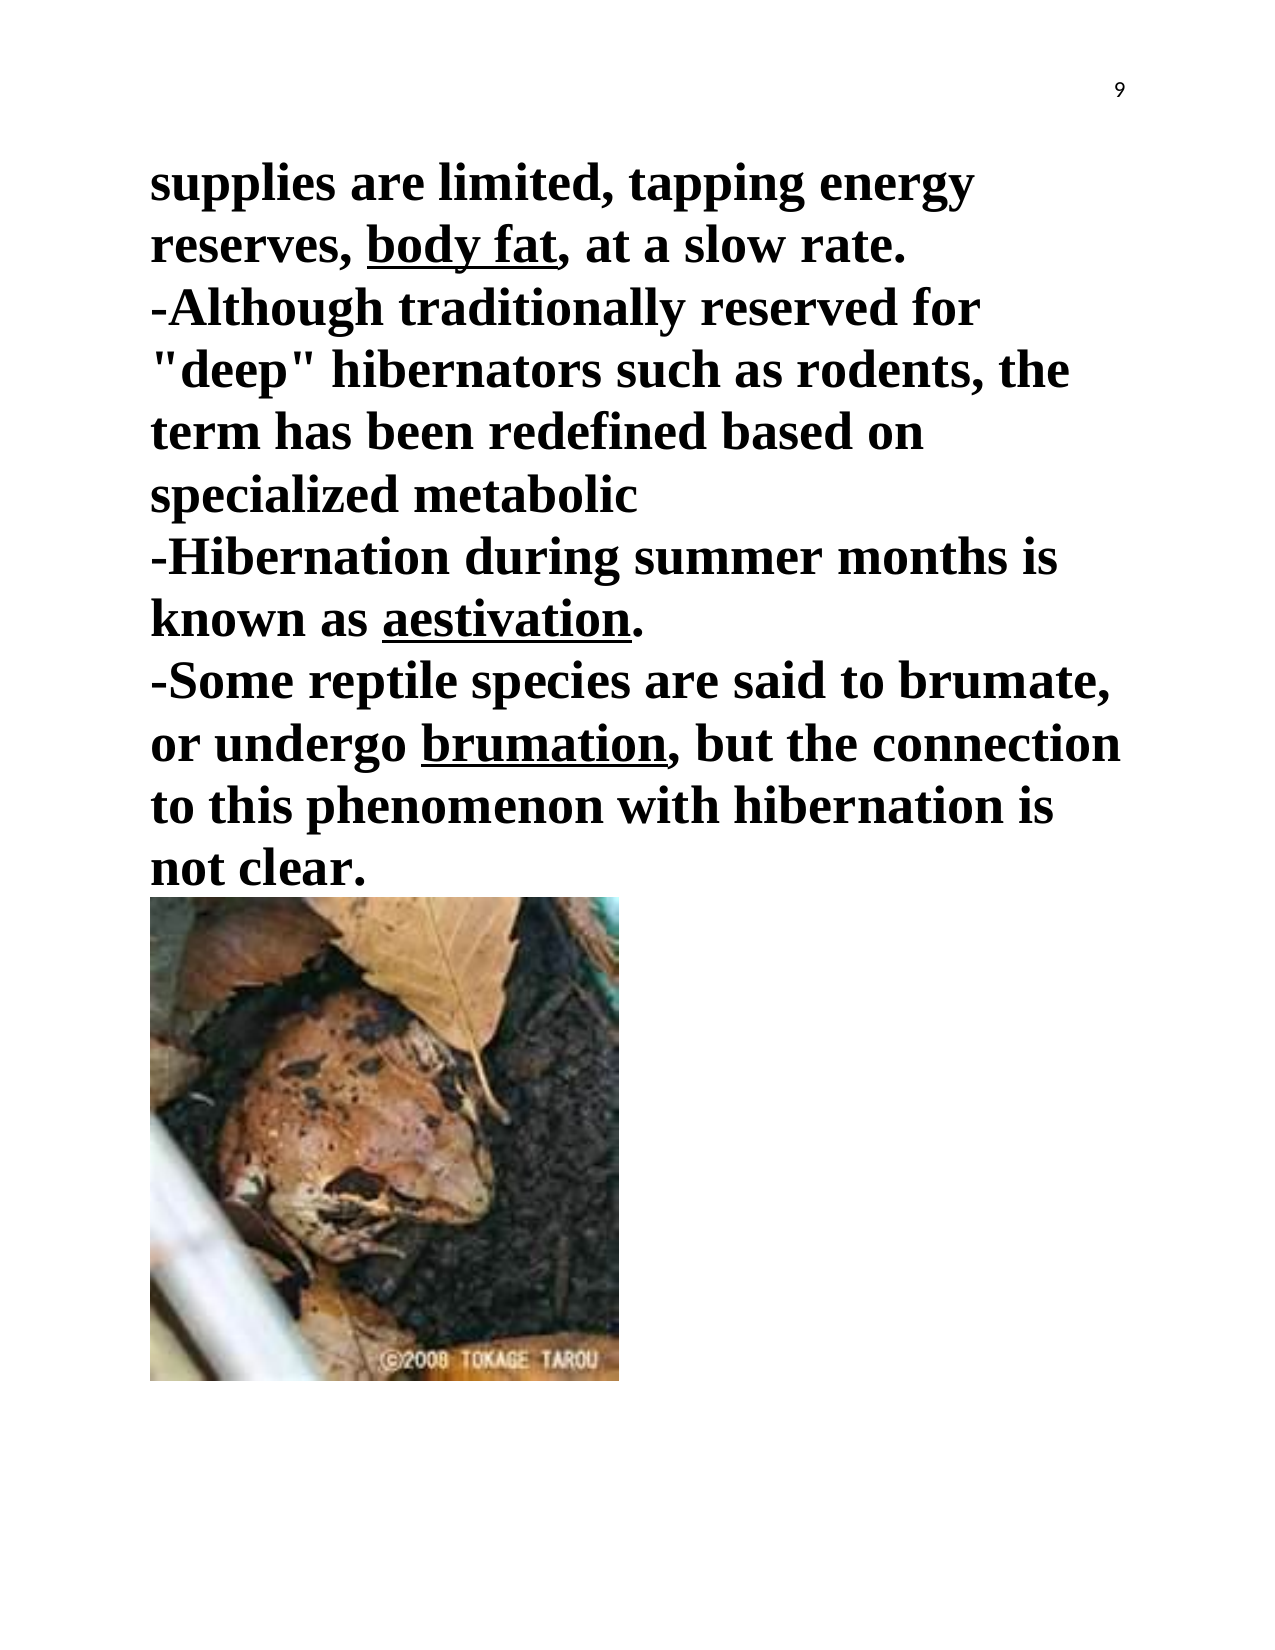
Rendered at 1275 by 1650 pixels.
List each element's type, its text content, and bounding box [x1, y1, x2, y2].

picture [150, 897, 619, 1381]
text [150, 150, 1125, 274]
text -Although traditionally reserved for "deep" hibernators such as rodents, the term has been redefined based on specialized metabolic [150, 274, 1125, 524]
text -Hibernation during summer months is known as aestivation. [150, 524, 1125, 648]
text -Some reptile species are said to brumate, or undergo brumation, but the connection to this phenomenon with hibernation is not clear. [150, 648, 1125, 897]
